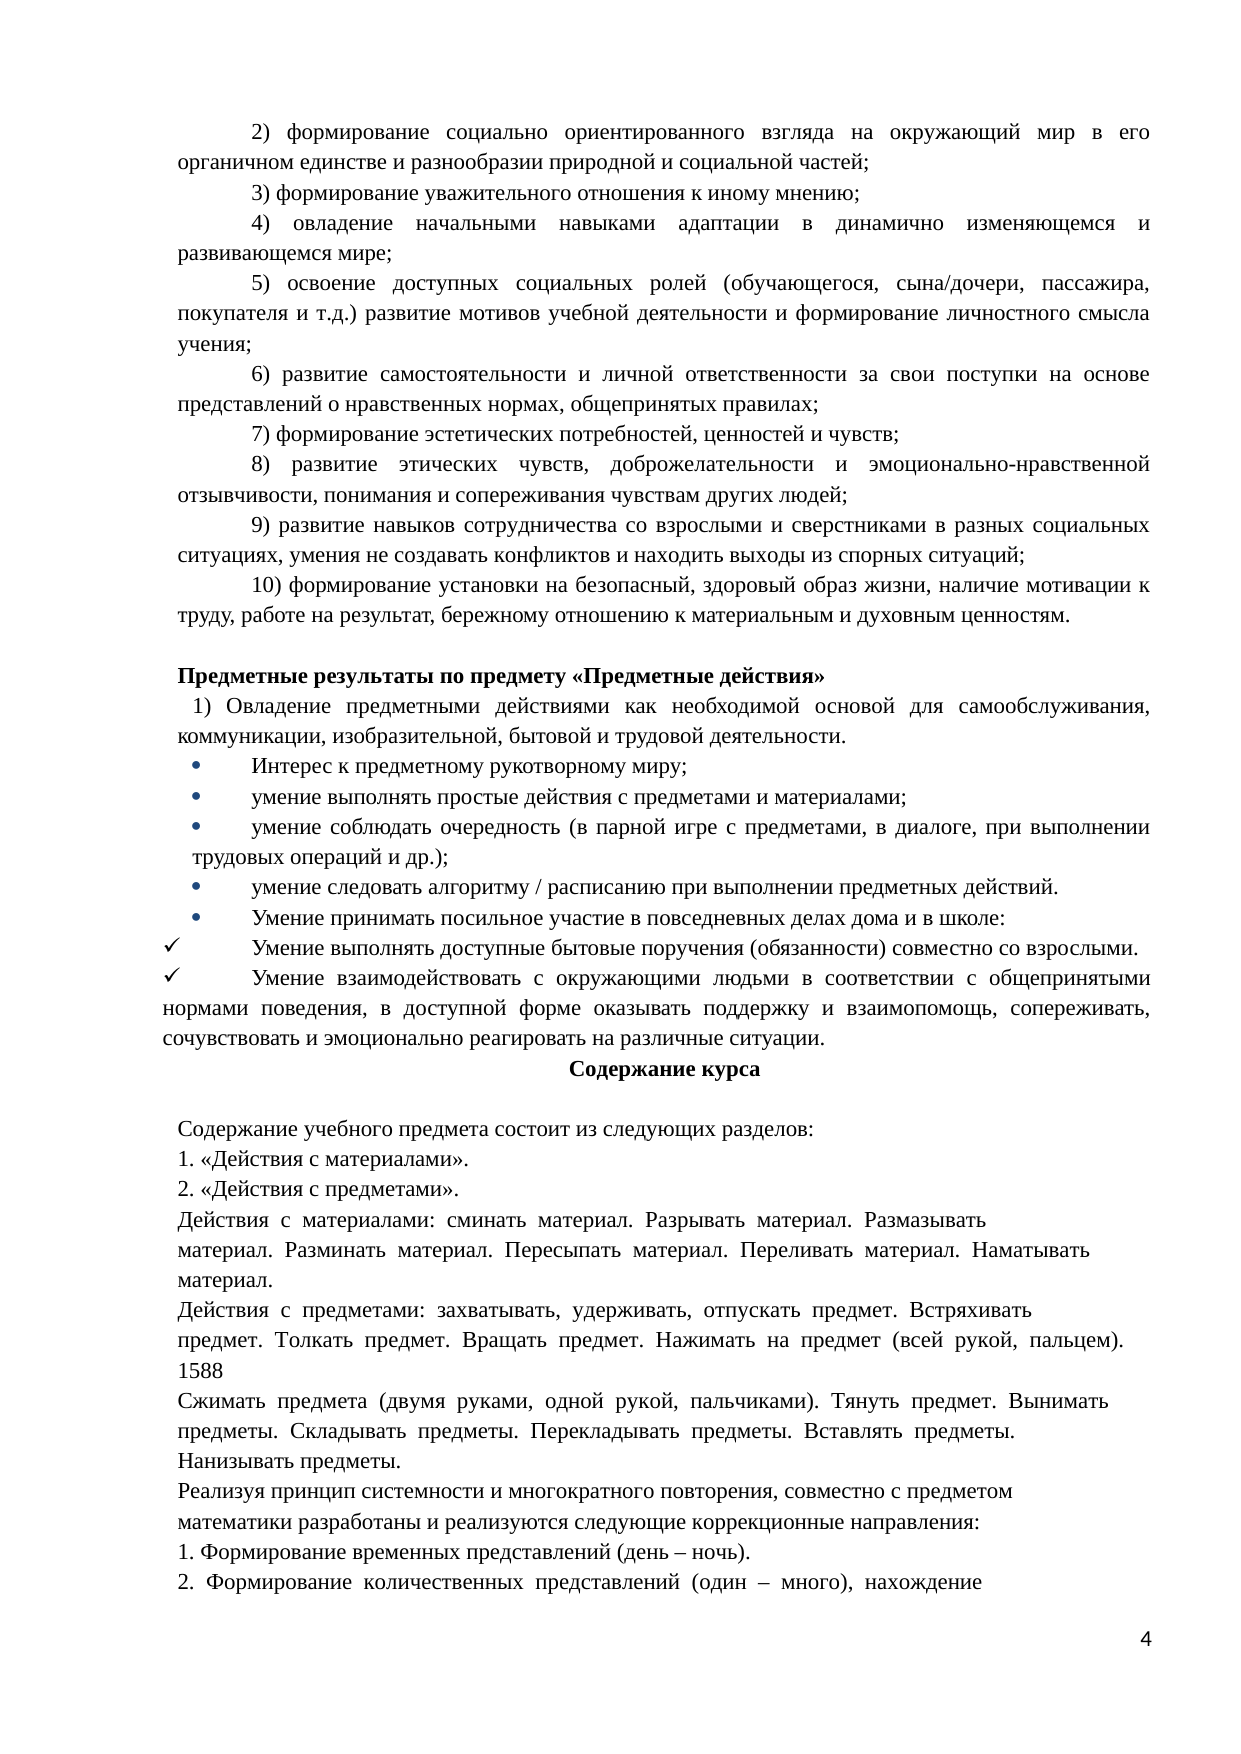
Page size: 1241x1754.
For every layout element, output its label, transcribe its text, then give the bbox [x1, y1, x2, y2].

text Нанизывать предметы. [177, 1447, 1152, 1474]
text 1. Формирование временных представлений (день – ночь). [177, 1538, 1152, 1564]
list Умение принимать посильное участие в повседневных делах дома и в школе: [192, 903, 1152, 930]
text Действия с материалами: сминать материал. Разрывать материал. Размазывать [177, 1206, 1152, 1232]
list умение следовать алгоритму / расписанию при выполнении предметных действий. [192, 873, 1152, 900]
list Умение взаимодействовать с окружающими людьми в соответствии с общепринятыми нормами поведения, в доступной форме оказывать поддержку и взаимопомощь, сопереживать, сочувствовать и эмоционально реагировать на различные ситуации. [162, 964, 1152, 1051]
text 9) развитие навыков сотрудничества со взрослыми и сверстниками в разных социальных ситуациях, умения не создавать конфликтов и находить выходы из спорных ситуаций; [177, 511, 1152, 567]
text 10) формирование установки на безопасный, здоровый образ жизни, наличие мотивации к труду, работе на результат, бережному отношению к материальным и духовным ценностям. [177, 571, 1152, 628]
text 6) развитие самостоятельности и личной ответственности за свои поступки на основе представлений о нравственных нормах, общепринятых правилах; [177, 360, 1152, 416]
text 3) формирование уважительного отношения к иному мнению; [177, 178, 1152, 205]
text Предметные результаты по предмету «Предметные действия» [177, 662, 1152, 688]
text предметы. Складывать предметы. Перекладывать предметы. Вставлять предметы. [177, 1417, 1152, 1443]
text предмет. Толкать предмет. Вращать предмет. Нажимать на предмет (всей рукой, пальцем). [177, 1326, 1152, 1353]
text 2) формирование социально ориентированного взгляда на окружающий мир в его органичном единстве и разнообразии природной и социальной частей; [177, 118, 1152, 175]
text Действия с предметами: захватывать, удерживать, отпускать предмет. Встряхивать [177, 1296, 1152, 1323]
text 2. «Действия с предметами». [177, 1175, 1152, 1202]
text Сжимать предмета (двумя руками, одной рукой, пальчиками). Тянуть предмет. Вынимать [177, 1387, 1152, 1413]
text 1) Овладение предметными действиями как необходимой основой для самообслуживания, коммуникации, изобразительной, бытовой и трудовой деятельности. [177, 692, 1152, 749]
text материал. [177, 1266, 1152, 1292]
text Содержание учебного предмета состоит из следующих разделов: [177, 1115, 1152, 1141]
text 7) формирование эстетических потребностей, ценностей и чувств; [177, 420, 1152, 447]
list умение выполнять простые действия с предметами и материалами; [192, 783, 1152, 809]
text 5) освоение доступных социальных ролей (обучающегося, сына/дочери, пассажира, покупателя и т.д.) развитие мотивов учебной деятельности и формирование личностного смысла учения; [177, 269, 1152, 356]
text 1588 [177, 1357, 1152, 1383]
text математики разработаны и реализуются следующие коррекционные направления: [177, 1508, 1152, 1534]
text 1. «Действия с материалами». [177, 1145, 1152, 1172]
list умение соблюдать очередность (в парной игре с предметами, в диалоге, при выполнении трудовых операций и др.); [192, 813, 1152, 869]
text Содержание курса [177, 1054, 1152, 1081]
text Реализуя принцип системности и многократного повторения, совместно с предметом [177, 1477, 1152, 1504]
list Интерес к предметному рукотворному миру; [192, 752, 1152, 779]
list Умение выполнять доступные бытовые поручения (обязанности) совместно со взрослыми. [162, 934, 1152, 960]
text материал. Разминать материал. Пересыпать материал. Переливать материал. Наматывать [177, 1236, 1152, 1262]
text 4) овладение начальными навыками адаптации в динамично изменяющемся и развивающемся мире; [177, 209, 1152, 265]
text 2. Формирование количественных представлений (один – много), нахождение [177, 1568, 1152, 1594]
text 8) развитие этических чувств, доброжелательности и эмоционально-нравственной отзывчивости, понимания и сопереживания чувствам других людей; [177, 450, 1152, 507]
